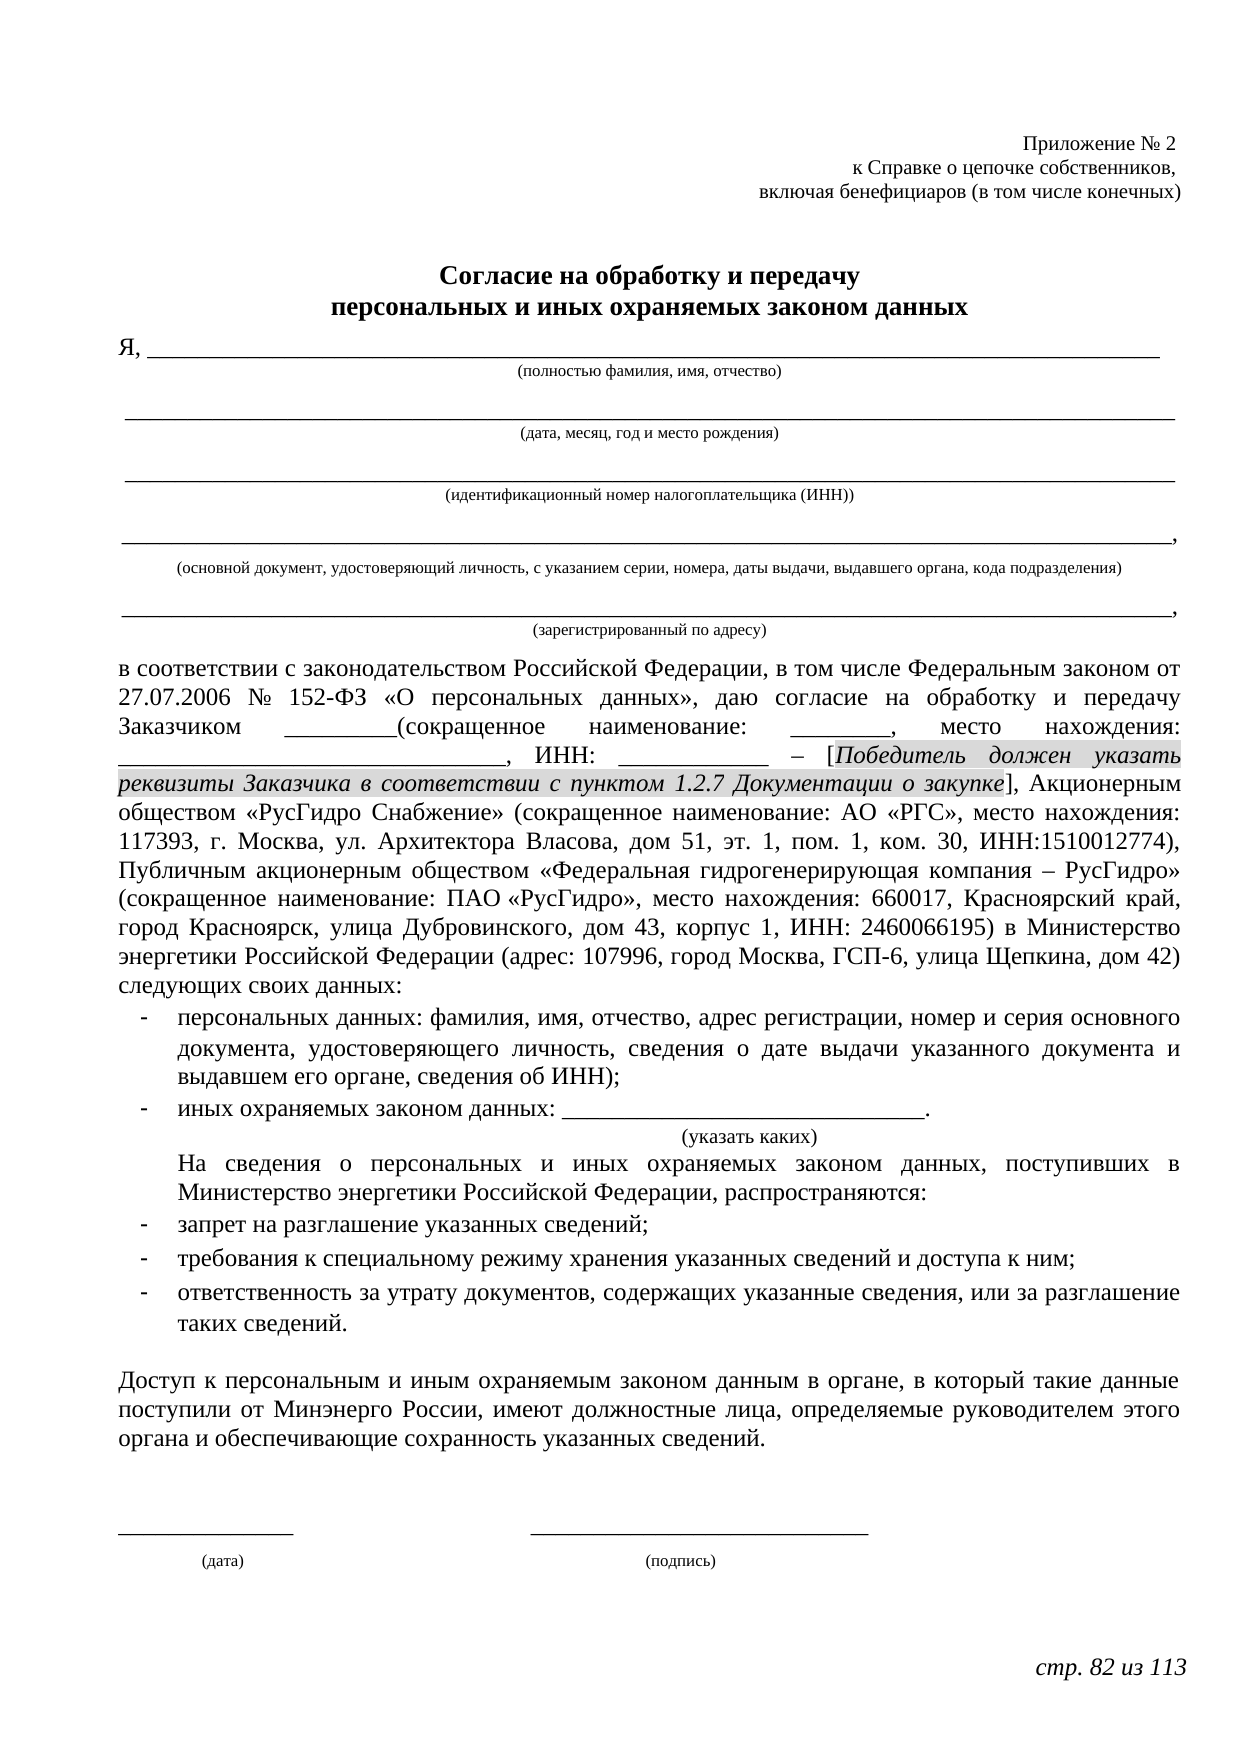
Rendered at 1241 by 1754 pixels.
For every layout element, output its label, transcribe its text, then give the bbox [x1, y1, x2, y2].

text Приложение № 2 к Справке о цепочке собственников, включая бенефициаров (в том числе конечных) [118, 131, 1181, 203]
list ответственность за утрату документов, содержащих указанные сведения, или за разглашение таких сведений. [140, 1274, 1181, 1337]
text (дата) (подпись) [134, 1550, 1181, 1584]
text Доступ к персональным и иным охраняемым законом данным в органе, в который такие данные поступили от Минэнерго России, имеют должностные лица, определяемые руководителем этого органа и обеспечивающие сохранность указанных сведений. [118, 1365, 1181, 1452]
text (указать каких) [177, 1124, 1181, 1148]
text (полностью фамилия, имя, отчество) [118, 360, 1181, 394]
text Согласие на обработку и передачу персональных и иных охраняемых законом данных [118, 259, 1181, 321]
text в соответствии с законодательством Российской Федерации, в том числе Федеральным законом от 27.07.2006 № 152-ФЗ «О персональных данных», даю согласие на обработку и передачу Заказчиком _________(сокращенное наименование: ________, место нахождения: _______________________________, ИНН: ____________ – [Победитель должен указать реквизиты Заказчика в соответствии с пунктом 1.2.7 Документации о закупке], Акционерным обществом «РусГидро Снабжение» (сокращенное наименование: АО «РГС», место нахождения: 117393, г. Москва, ул. Архитектора Власова, дом 51, эт. 1, пом. 1, ком. 30, ИНН:1510012774), Публичным акционерным обществом «Федеральная гидрогенерирующая компания – РусГидро» (сокращенное наименование: ПАО «РусГидро», место нахождения: 660017, Красноярский край, город Красноярск, улица Дубровинского, дом 43, корпус 1, ИНН: 2460066195) в Министерство энергетики Российской Федерации (адрес: 107996, город Москва, ГСП-6, улица Щепкина, дом 42) следующих своих данных: [118, 653, 1181, 998]
text (зарегистрированный по адресу) [118, 620, 1181, 653]
text (основной документ, удостоверяющий личность, с указанием серии, номера, даты выдачи, выдавшего органа, кода подразделения) [118, 558, 1181, 591]
list требования к специальному режиму хранения указанных сведений и доступа к ним; [140, 1240, 1181, 1274]
text Я, _________________________________________________________________________________ [118, 332, 1181, 360]
text ____________________________________________________________________________________, [118, 591, 1181, 620]
list иных охраняемых законом данных: _____________________________. [140, 1090, 1181, 1124]
text ____________________________________________________________________________________ [118, 394, 1181, 423]
text ____________________________________________________________________________________ [118, 456, 1181, 485]
text На сведения о персональных и иных охраняемых законом данных, поступивших в Министерство энергетики Российской Федерации, распространяются: [177, 1148, 1181, 1206]
list персональных данных: фамилия, имя, отчество, адрес регистрации, номер и серия основного документа, удостоверяющего личность, сведения о дате выдачи указанного документа и выдавшем его органе, сведения об ИНН); [140, 998, 1181, 1090]
text (дата, месяц, год и место рождения) [118, 423, 1181, 456]
text ____________________________________________________________________________________, [118, 518, 1181, 547]
list запрет на разглашение указанных сведений; [140, 1206, 1181, 1240]
text (идентификационный номер налогоплательщика (ИНН)) [118, 485, 1181, 518]
text ______________ ___________________________ [118, 1509, 1181, 1538]
